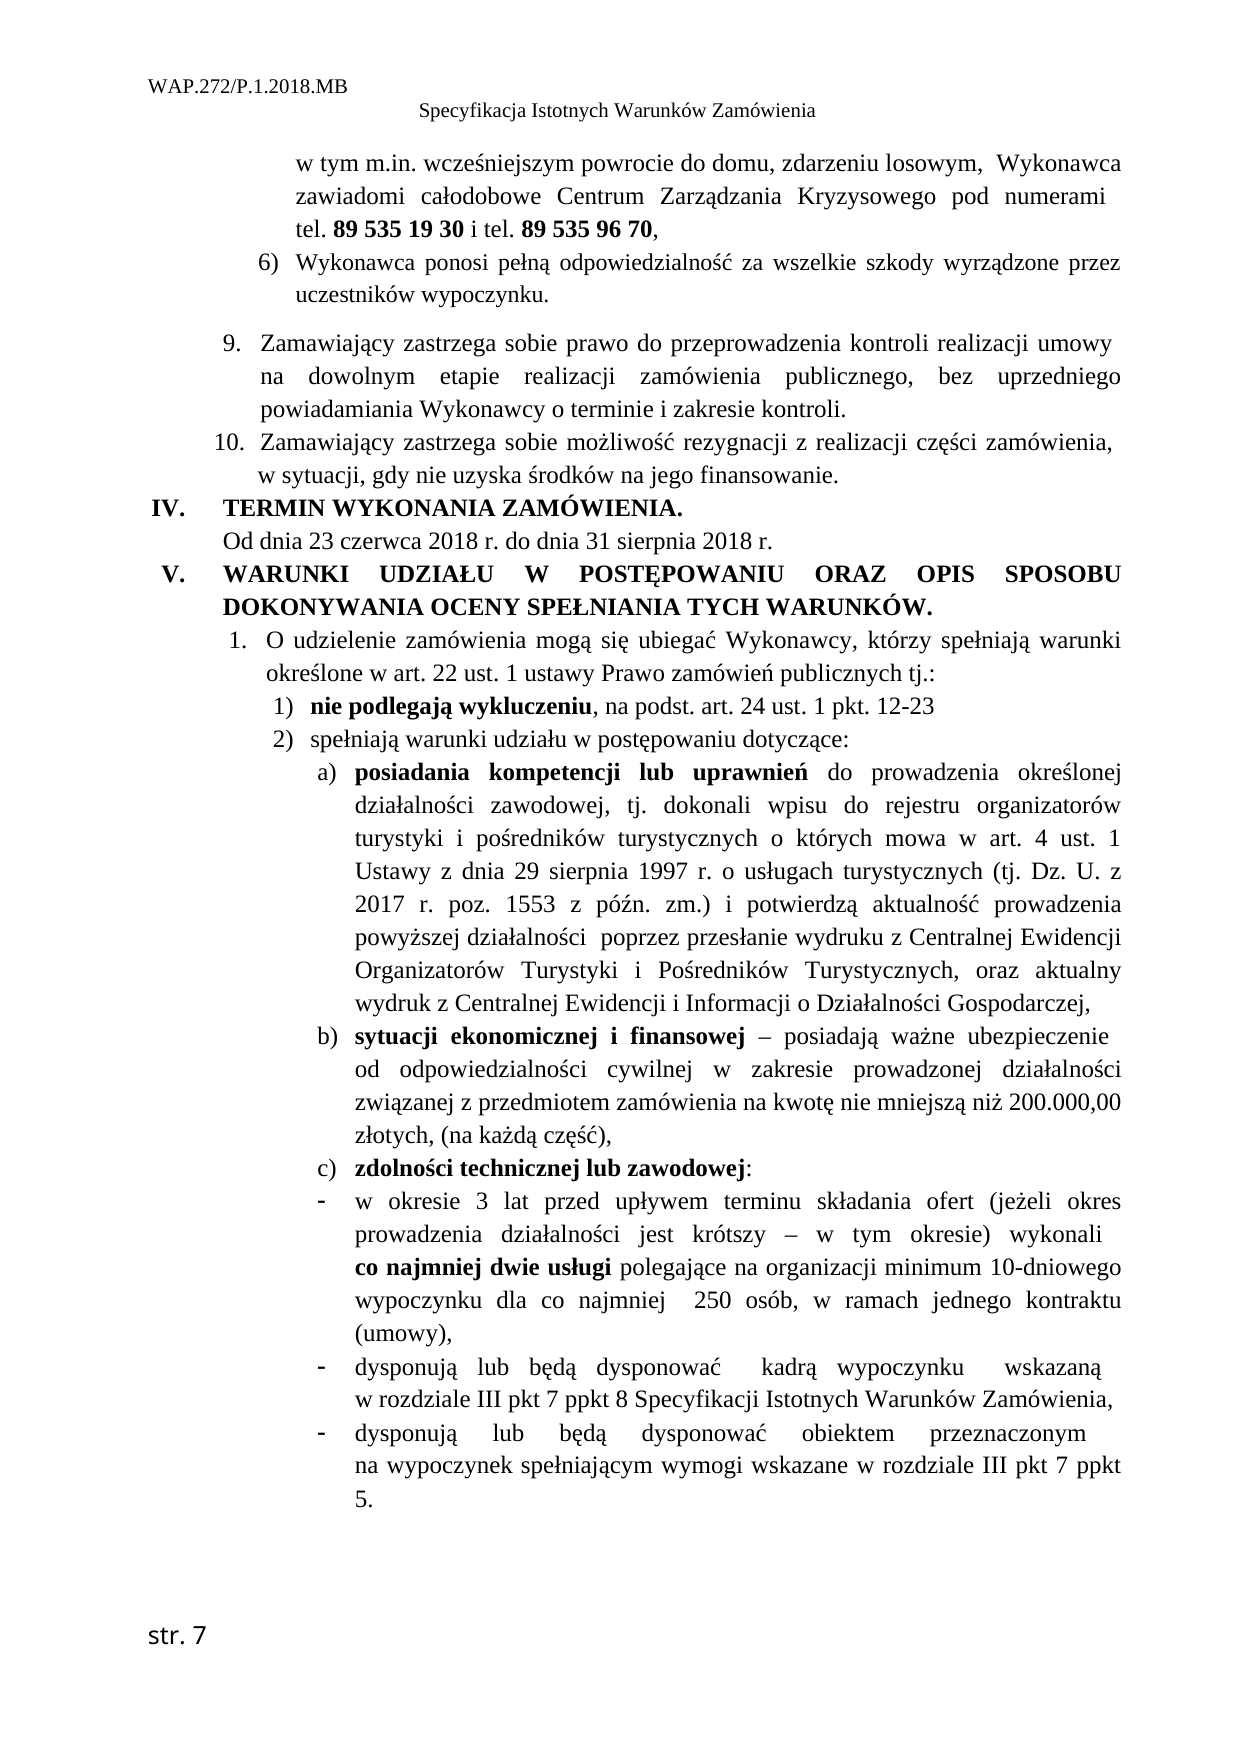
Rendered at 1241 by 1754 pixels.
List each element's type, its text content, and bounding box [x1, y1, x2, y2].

list TERMIN WYKONANIA ZAMÓWIENIA. [185, 493, 1122, 522]
list WARUNKI UDZIAŁU W POSTĘPOWANIU ORAZ OPIS SPOSOBU DOKONYWANIA OCENY SPEŁNIANIA TYCH WARUNKÓW. [185, 559, 1122, 621]
list O udzielenie zamówienia mogą się ubiegać Wykonawcy, którzy spełniają warunki określone w art. 22 ust. 1 ustawy Prawo zamówień publicznych tj.: [228, 625, 1122, 687]
list Zamawiający zastrzega sobie prawo do przeprowadzenia kontroli realizacji umowy na dowolnym etapie realizacji zamówienia publicznego, bez uprzedniego powiadamiania Wykonawcy o terminie i zakresie kontroli. [223, 328, 1122, 423]
list dysponują lub będą dysponować obiektem przeznaczonym na wypoczynek spełniającym wymogi wskazane w rozdziale III pkt 7 ppkt 5. [317, 1418, 1122, 1512]
list zdolności technicznej lub zawodowej: [317, 1153, 1122, 1182]
list spełniają warunki udziału w postępowaniu dotyczące: [273, 724, 1122, 753]
list Od dnia 23 czerwca 2018 r. do dnia 31 sierpnia 2018 r. [223, 526, 1122, 555]
list w okresie 3 lat przed upływem terminu składania ofert (jeżeli okres prowadzenia działalności jest krótszy – w tym okresie) wykonali co najmniej dwie usługi polegające na organizacji minimum 10-dniowego wypoczynku dla co najmniej 250 osób, w ramach jednego kontraktu (umowy), [317, 1186, 1122, 1347]
list posiadania kompetencji lub uprawnień do prowadzenia określonej działalności zawodowej, tj. dokonali wpisu do rejestru organizatorów turystyki i pośredników turystycznych o których mowa w art. 4 ust. 1 Ustawy z dnia 29 sierpnia 1997 r. o usługach turystycznych (tj. Dz. U. z 2017 r. poz. 1553 z późn. zm.) i potwierdzą aktualność prowadzenia powyższej działalności poprzez przesłanie wydruku z Centralnej Ewidencji Organizatorów Turystyki i Pośredników Turystycznych, oraz aktualny wydruk z Centralnej Ewidencji i Informacji o Działalności Gospodarczej, [317, 757, 1122, 1017]
list nie podlegają wykluczeniu, na podst. art. 24 ust. 1 pkt. 12-23 [273, 691, 1122, 720]
list sytuacji ekonomicznej i finansowej – posiadają ważne ubezpieczenie od odpowiedzialności cywilnej w zakresie prowadzonej działalności związanej z przedmiotem zamówienia na kwotę nie mniejszą niż 200.000,00 złotych, (na każdą część), [317, 1021, 1122, 1149]
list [258, 148, 1122, 242]
list Wykonawca ponosi pełną odpowiedzialność za wszelkie szkody wyrządzone przez uczestników wypoczynku. [258, 247, 1122, 307]
list Zamawiający zastrzega sobie możliwość rezygnacji z realizacji części zamówienia, w sytuacji, gdy nie uzyska środków na jego finansowanie. [214, 427, 1122, 489]
list dysponują lub będą dysponować kadrą wypoczynku wskazaną w rozdziale III pkt 7 ppkt 8 Specyfikacji Istotnych Warunków Zamówienia, [317, 1352, 1122, 1413]
